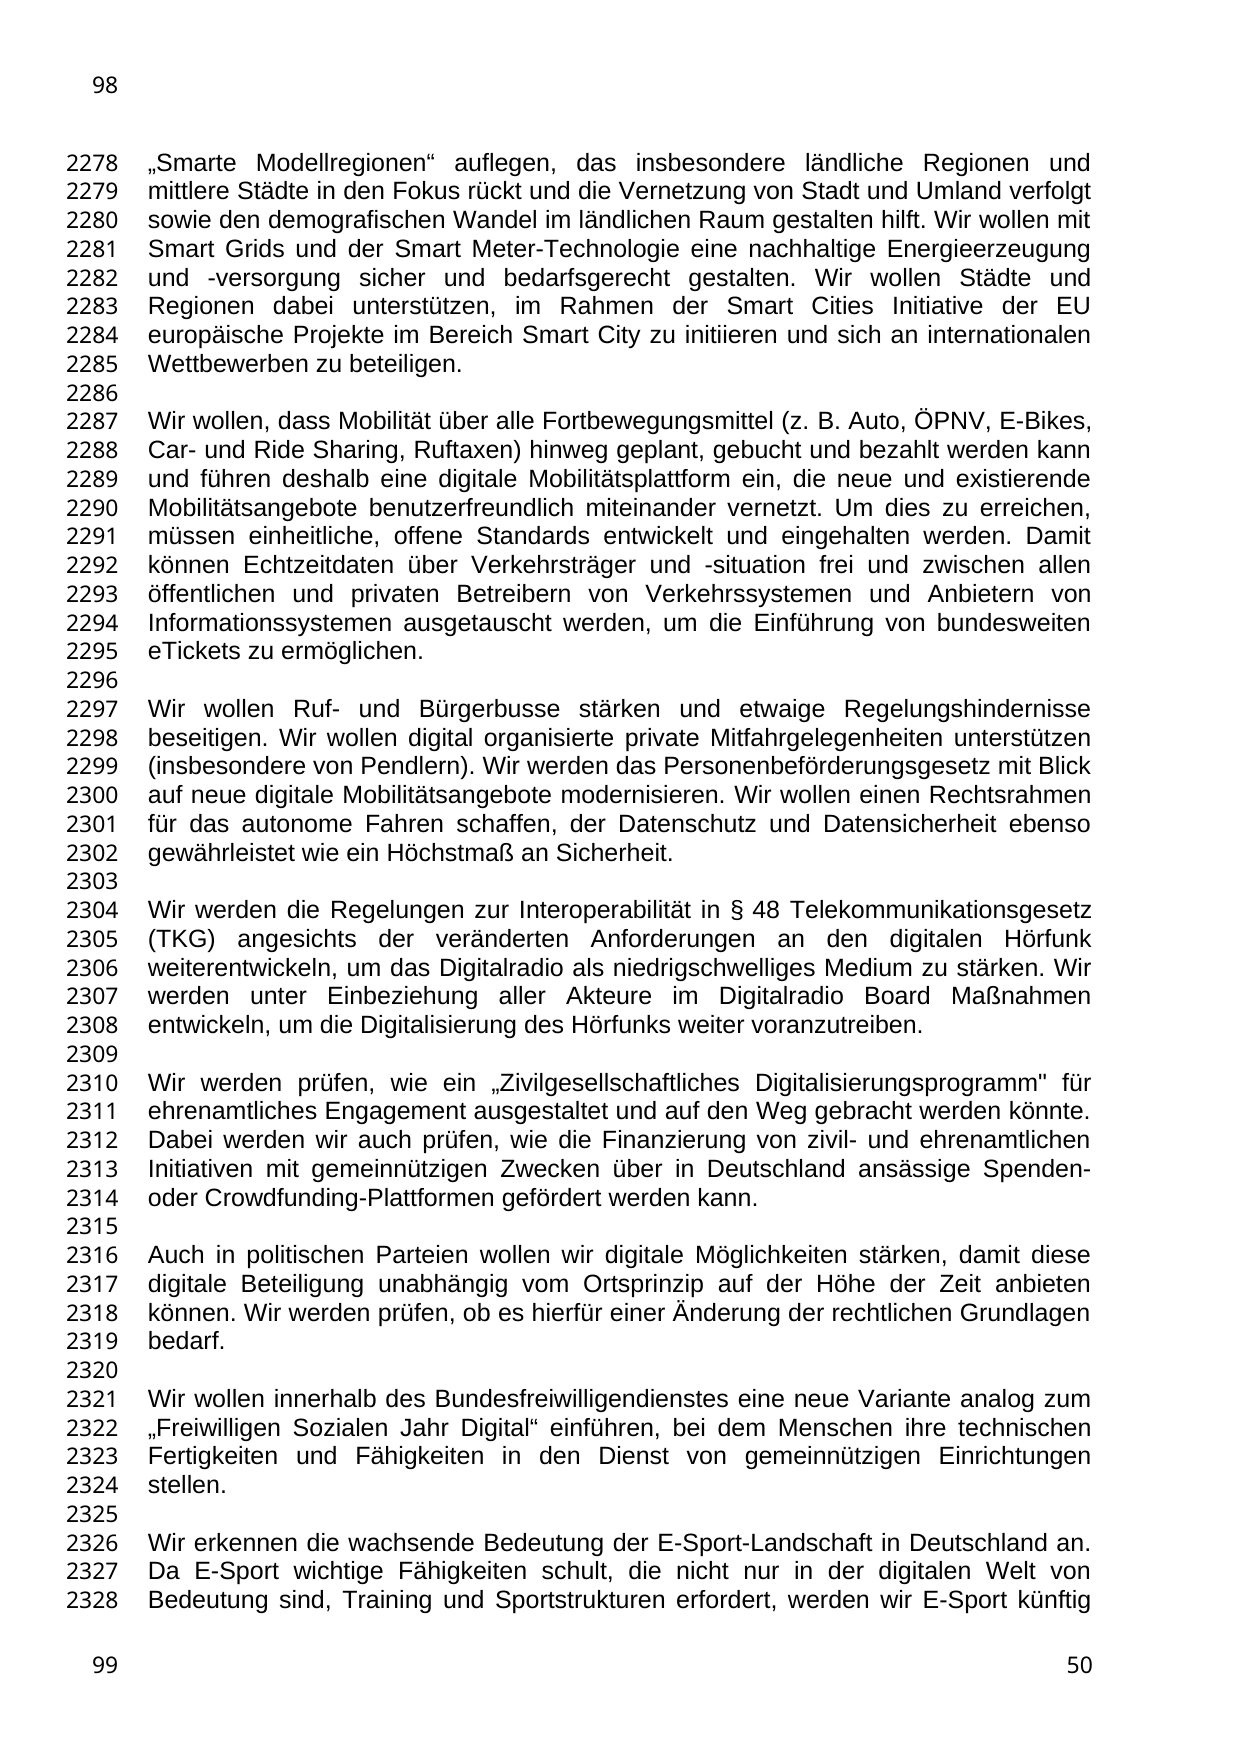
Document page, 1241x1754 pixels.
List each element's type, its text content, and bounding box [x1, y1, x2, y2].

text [148, 148, 1093, 378]
text Wir werden die Regelungen zur Interoperabilität in § 48 Telekommunikationsgesetz (TKG) angesichts der veränderten Anforderungen an den digitalen Hörfunk weiterentwickeln, um das Digitalradio als niedrigschwelliges Medium zu stärken. Wir werden unter Einbeziehung aller Akteure im Digitalradio Board Maßnahmen entwickeln, um die Digitalisierung des Hörfunks weiter voranzutreiben. [148, 895, 1093, 1039]
text Auch in politischen Parteien wollen wir digitale Möglichkeiten stärken, damit diese digitale Beteiligung unabhängig vom Ortsprinzip auf der Höhe der Zeit anbieten können. Wir werden prüfen, ob es hierfür einer Änderung der rechtlichen Grundlagen bedarf. [148, 1240, 1093, 1355]
text Wir wollen innerhalb des Bundesfreiwilligendienstes eine neue Variante analog zum „Freiwilligen Sozialen Jahr Digital“ einführen, bei dem Menschen ihre technischen Fertigkeiten und Fähigkeiten in den Dienst von gemeinnützigen Einrichtungen stellen. [148, 1384, 1093, 1499]
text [148, 1528, 1093, 1614]
text Wir wollen, dass Mobilität über alle Fortbewegungsmittel (z. B. Auto, ÖPNV, E-Bikes, Car- und Ride Sharing, Ruftaxen) hinweg geplant, gebucht und bezahlt werden kann und führen deshalb eine digitale Mobilitätsplattform ein, die neue und existierende Mobilitätsangebote benutzerfreundlich miteinander vernetzt. Um dies zu erreichen, müssen einheitliche, offene Standards entwickelt und eingehalten werden. Damit können Echtzeitdaten über Verkehrsträger und -situation frei und zwischen allen öffentlichen und privaten Betreibern von Verkehrssystemen und Anbietern von Informationssystemen ausgetauscht werden, um die Einführung von bundesweiten eTickets zu ermöglichen. [148, 406, 1093, 665]
text Wir wollen Ruf- und Bürgerbusse stärken und etwaige Regelungshindernisse beseitigen. Wir wollen digital organisierte private Mitfahrgelegenheiten unterstützen (insbesondere von Pendlern). Wir werden das Personenbeförderungsgesetz mit Blick auf neue digitale Mobilitätsangebote modernisieren. Wir wollen einen Rechtsrahmen für das autonome Fahren schaffen, der Datenschutz und Datensicherheit ebenso gewährleistet wie ein Höchstmaß an Sicherheit. [148, 694, 1093, 866]
text Wir werden prüfen, wie ein „Zivilgesellschaftliches Digitalisierungsprogramm" für ehrenamtliches Engagement ausgestaltet und auf den Weg gebracht werden könnte. Dabei werden wir auch prüfen, wie die Finanzierung von zivil- und ehrenamtlichen Initiativen mit gemeinnützigen Zwecken über in Deutschland ansässige Spenden- oder Crowdfunding-Plattformen gefördert werden kann. [148, 1068, 1093, 1211]
